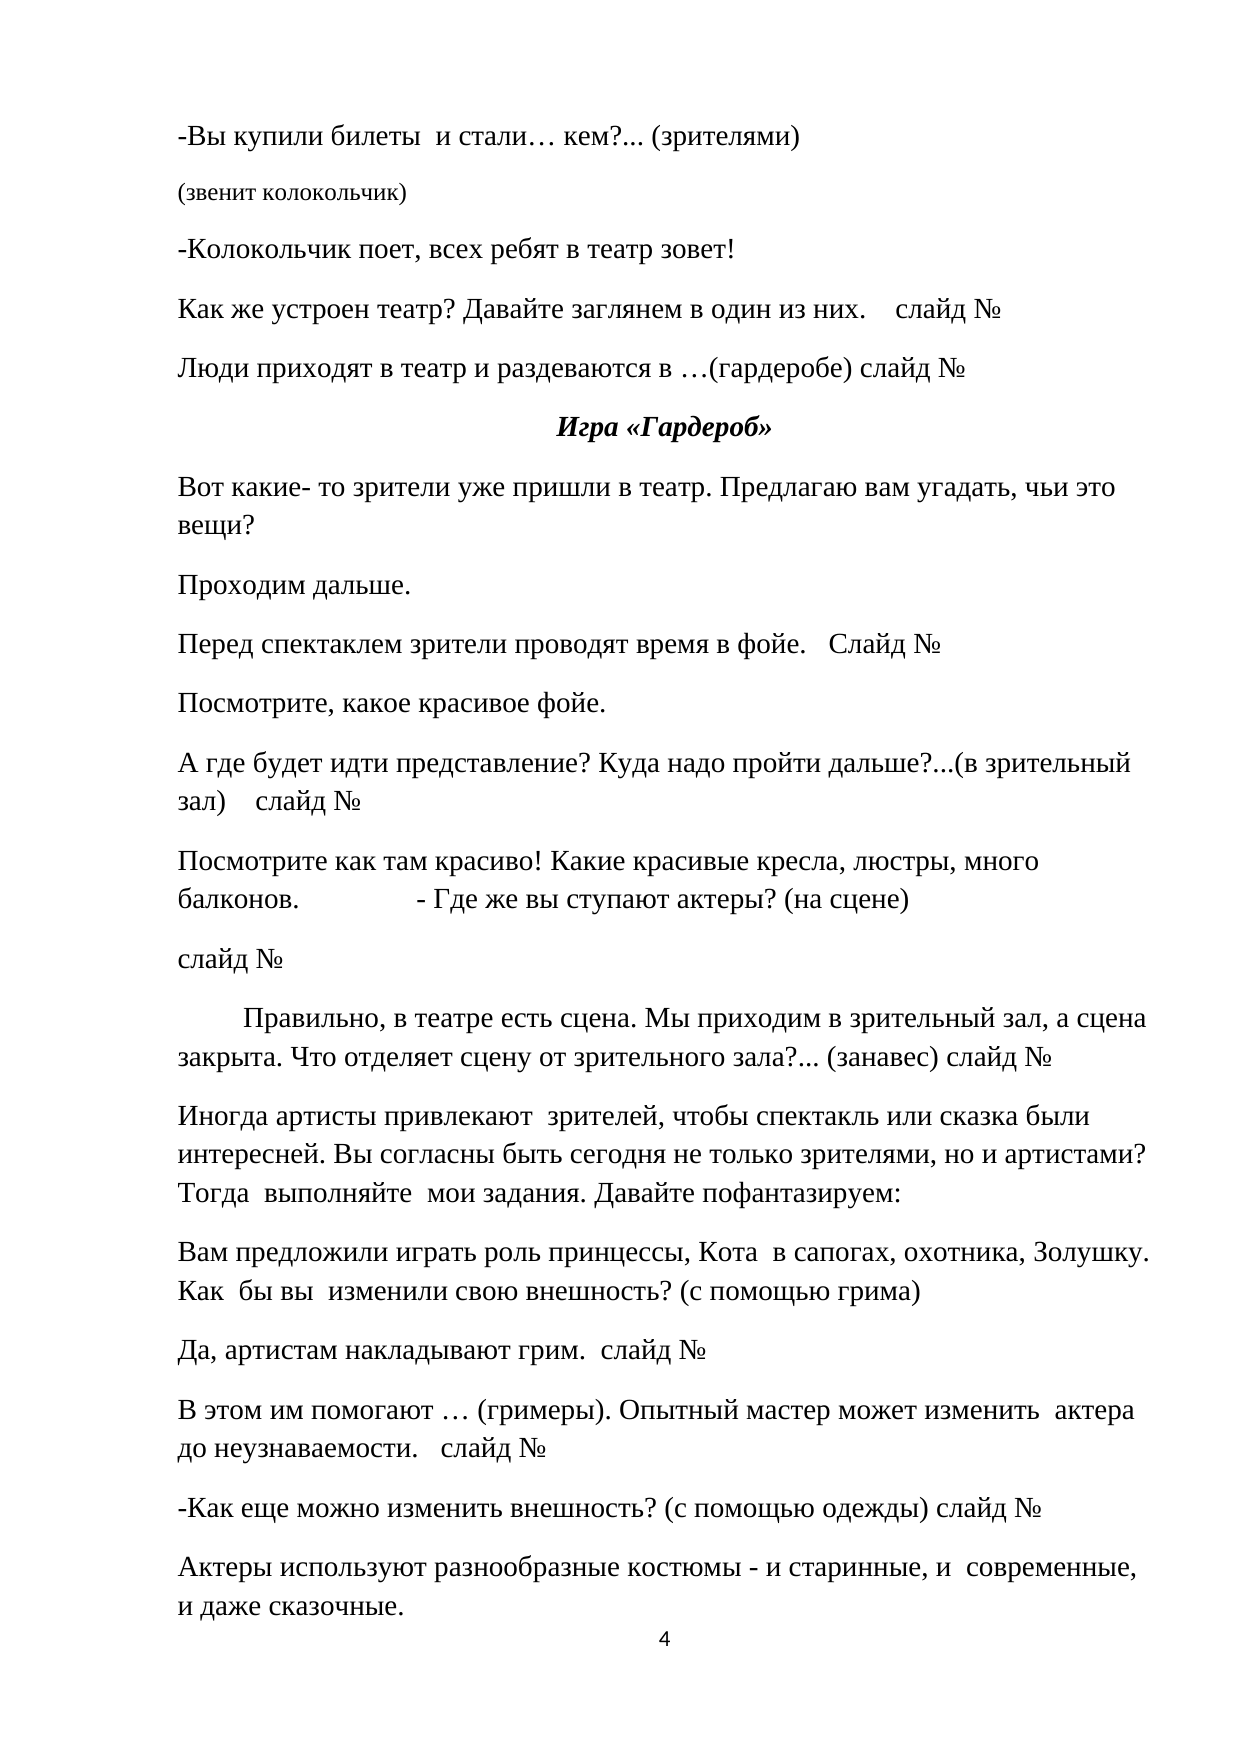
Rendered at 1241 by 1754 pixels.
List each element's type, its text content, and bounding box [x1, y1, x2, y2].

text -Вы купили билеты и стали… кем?... (зрителями) [177, 118, 1152, 152]
text Игра «Гардероб» [177, 409, 1152, 443]
text Проходим дальше. [177, 567, 1152, 600]
text А где будет идти представление? Куда надо пройти дальше?...(в зрительный зал) слайд № [177, 745, 1152, 817]
text Посмотрите, какое красивое фойе. [177, 686, 1152, 719]
text В этом им помогают … (гримеры). Опытный мастер может изменить актера до неузнаваемости. слайд № [177, 1392, 1152, 1464]
text Вот какие- то зрители уже пришли в театр. Предлагаю вам угадать, чьи это вещи? [177, 469, 1152, 541]
text Актеры используют разнообразные костюмы - и старинные, и современные, и даже сказочные. [177, 1549, 1152, 1621]
text (звенит колокольчик) [177, 177, 1152, 206]
text Иногда артисты привлекают зрителей, чтобы спектакль или сказка были интересней. Вы согласны быть сегодня не только зрителями, но и артистами? Тогда выполняйте мои задания. Давайте пофантазируем: [177, 1098, 1152, 1209]
text Вам предложили играть роль принцессы, Кота в сапогах, охотника, Золушку. Как бы вы изменили свою внешность? (с помощью грима) [177, 1234, 1152, 1307]
text Да, артистам накладывают грим. слайд № [177, 1332, 1152, 1366]
text -Как еще можно изменить внешность? (с помощью одежды) слайд № [177, 1490, 1152, 1523]
text слайд № [177, 941, 1152, 974]
text Люди приходят в театр и раздеваются в …(гардеробе) слайд № [177, 350, 1152, 384]
text Как же устроен театр? Давайте заглянем в один из них. слайд № [177, 291, 1152, 324]
text Посмотрите как там красиво! Какие красивые кресла, люстры, много балконов. - Где же вы ступают актеры? (на сцене) [177, 843, 1152, 915]
text Перед спектаклем зрители проводят время в фойе. Слайд № [177, 626, 1152, 660]
text Правильно, в театре есть сцена. Мы приходим в зрительный зал, а сцена закрыта. Что отделяет сцену от зрительного зала?... (занавес) слайд № [177, 1000, 1152, 1072]
text -Колокольчик поет, всех ребят в театр зовет! [177, 231, 1152, 265]
